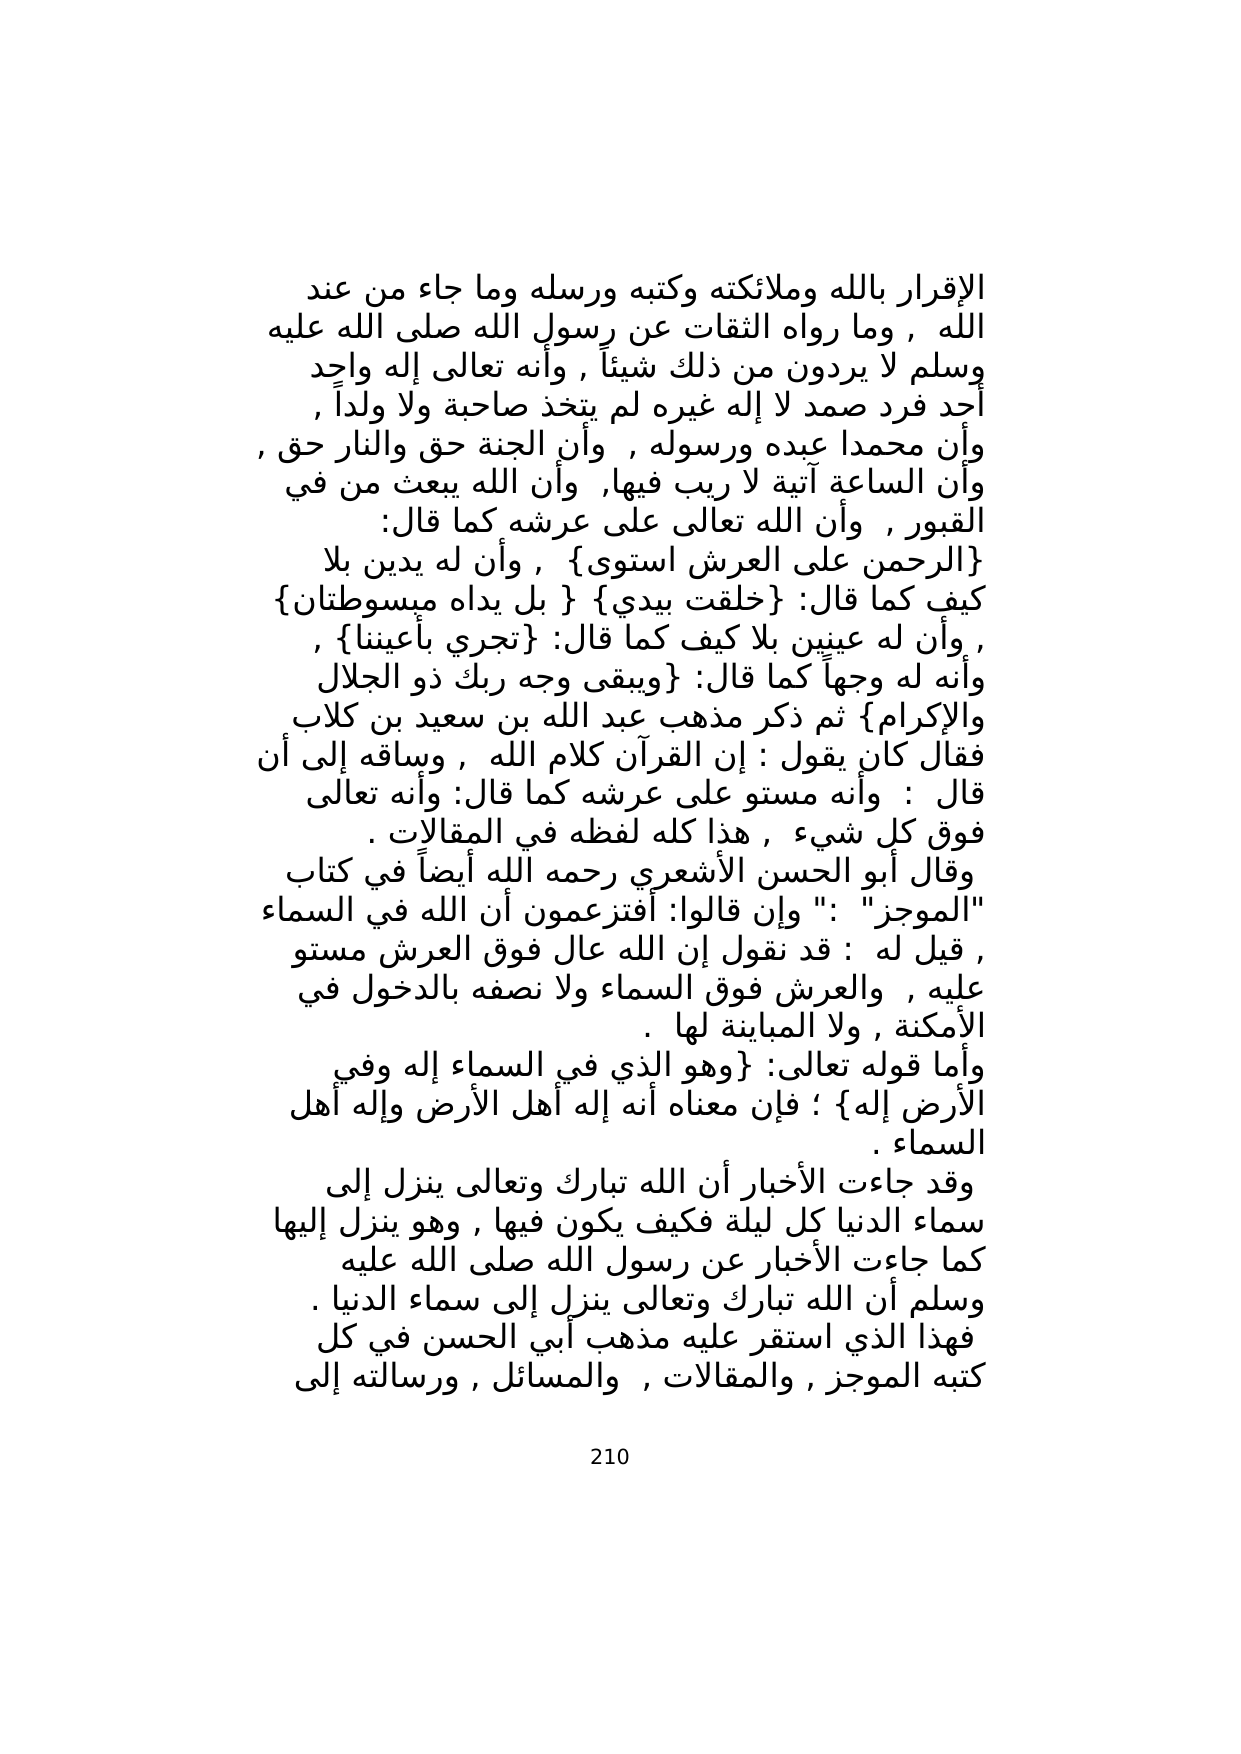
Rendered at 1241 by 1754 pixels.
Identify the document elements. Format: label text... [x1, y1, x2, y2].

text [254, 269, 986, 852]
text وقال أبو الحسن الأشعري رحمه الله أيضاً في كتاب "الموجز" :" وإن قالوا: أفتزعمون أن الله في السماء , قيل له : قد نقول إن الله عال فوق العرش مستو عليه , والعرش فوق السماء ولا نصفه بالدخول في الأمكنة , ولا المباينة لها . [254, 852, 986, 1046]
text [254, 1318, 986, 1396]
text وقد جاءت الأخبار أن الله تبارك وتعالى ينزل إلى سماء الدنيا كل ليلة فكيف يكون فيها , وهو ينزل إليها كما جاءت الأخبار عن رسول الله صلى الله عليه وسلم أن الله تبارك وتعالى ينزل إلى سماء الدنيا . [254, 1162, 986, 1318]
text وأما قوله تعالى: {وهو الذي في السماء إله وفي الأرض إله} ؛ فإن معناه أنه إله أهل الأرض وإله أهل السماء . [254, 1046, 986, 1162]
